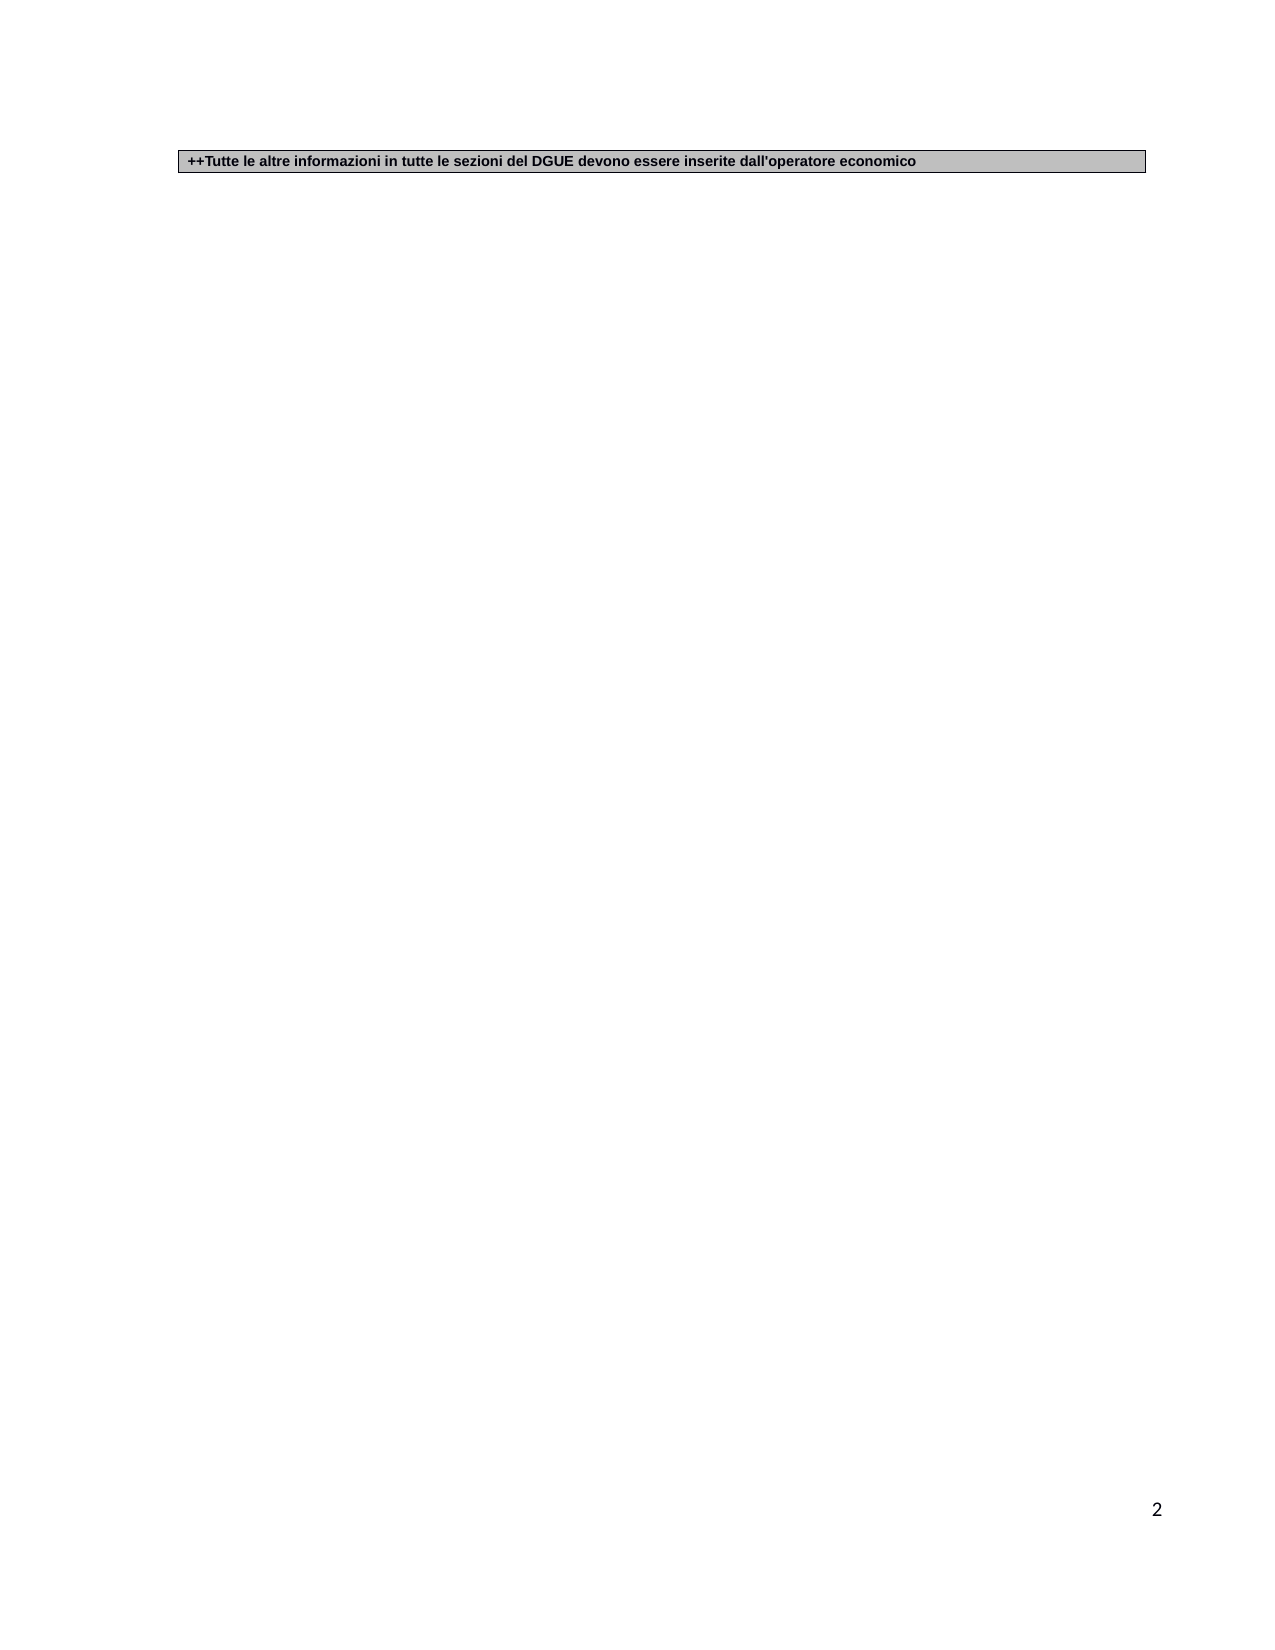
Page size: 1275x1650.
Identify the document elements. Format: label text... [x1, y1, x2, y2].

text ++Tutte le altre informazioni in tutte le sezioni del DGUE devono essere inserite dall'operatore economico [179, 151, 1145, 172]
